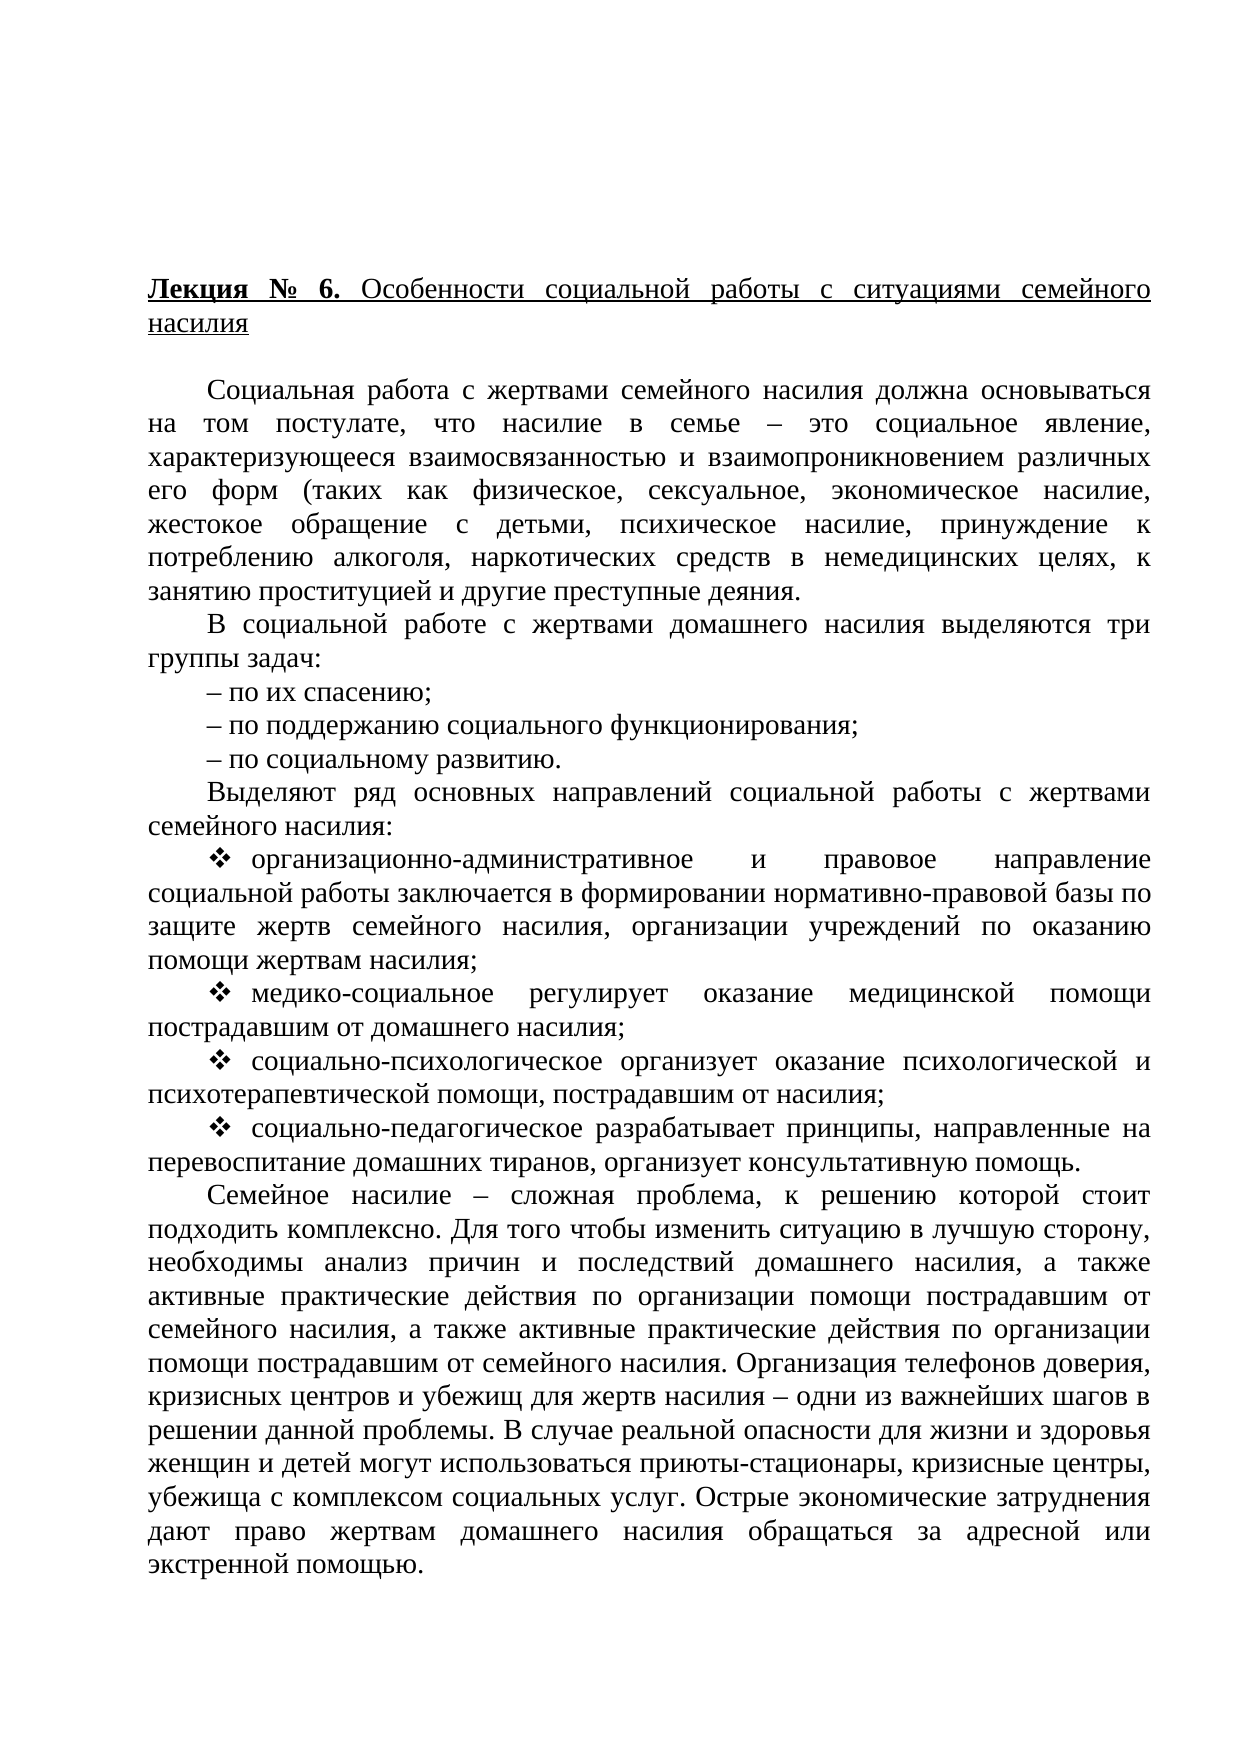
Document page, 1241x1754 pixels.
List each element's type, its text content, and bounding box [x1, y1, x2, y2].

text Выделяют ряд основных направлений социальной работы с жертвами семейного насилия: [148, 774, 1152, 841]
list медико-социальное регулирует оказание медицинской помощи пострадавшим от домашнего насилия; [148, 976, 1152, 1043]
text – по их спасению; [148, 674, 1152, 707]
list социально-психологическое организует оказание психологической и психотерапевтической помощи, пострадавшим от насилия; [148, 1043, 1152, 1110]
list организационно-административное и правовое направление социальной работы заключается в формировании нормативно-правовой базы по защите жертв семейного насилия, организации учреждений по оказанию помощи жертвам насилия; [148, 841, 1152, 976]
list социально-педагогическое разрабатывает принципы, направленные на перевоспитание домашних тиранов, организует консультативную помощь. [148, 1110, 1152, 1177]
text Лекция № 6. Особенности социальной работы с ситуациями семейного насилия [148, 271, 1152, 338]
text – по социальному развитию. [148, 741, 1152, 774]
text – по поддержанию социального функционирования; [148, 707, 1152, 741]
text Социальная работа с жертвами семейного насилия должна основываться на том постулате, что насилие в семье – это социальное явление, характеризующееся взаимосвязанностью и взаимопроникновением различных его форм (таких как физическое, сексуальное, экономическое насилие, жестокое обращение с детьми, психическое насилие, принуждение к потреблению алкоголя, наркотических средств в немедицинских целях, к занятию проституцией и другие преступные деяния. [148, 372, 1152, 607]
text В социальной работе с жертвами домашнего насилия выделяются три группы задач: [148, 607, 1152, 674]
text Семейное насилие – сложная проблема, к решению которой стоит подходить комплексно. Для того чтобы изменить ситуацию в лучшую сторону, необходимы анализ причин и последствий домашнего насилия, а также активные практические действия по организации помощи пострадавшим от семейного насилия, а также активные практические действия по организации помощи пострадавшим от семейного насилия. Организация телефонов доверия, кризисных центров и убежищ для жертв насилия – одни из важнейших шагов в решении данной проблемы. В случае реальной опасности для жизни и здоровья женщин и детей могут использоваться приюты-стационары, кризисные центры, убежища с комплексом социальных услуг. Острые экономические затруднения дают право жертвам домашнего насилия обращаться за адресной или экстренной помощью. [148, 1177, 1152, 1580]
